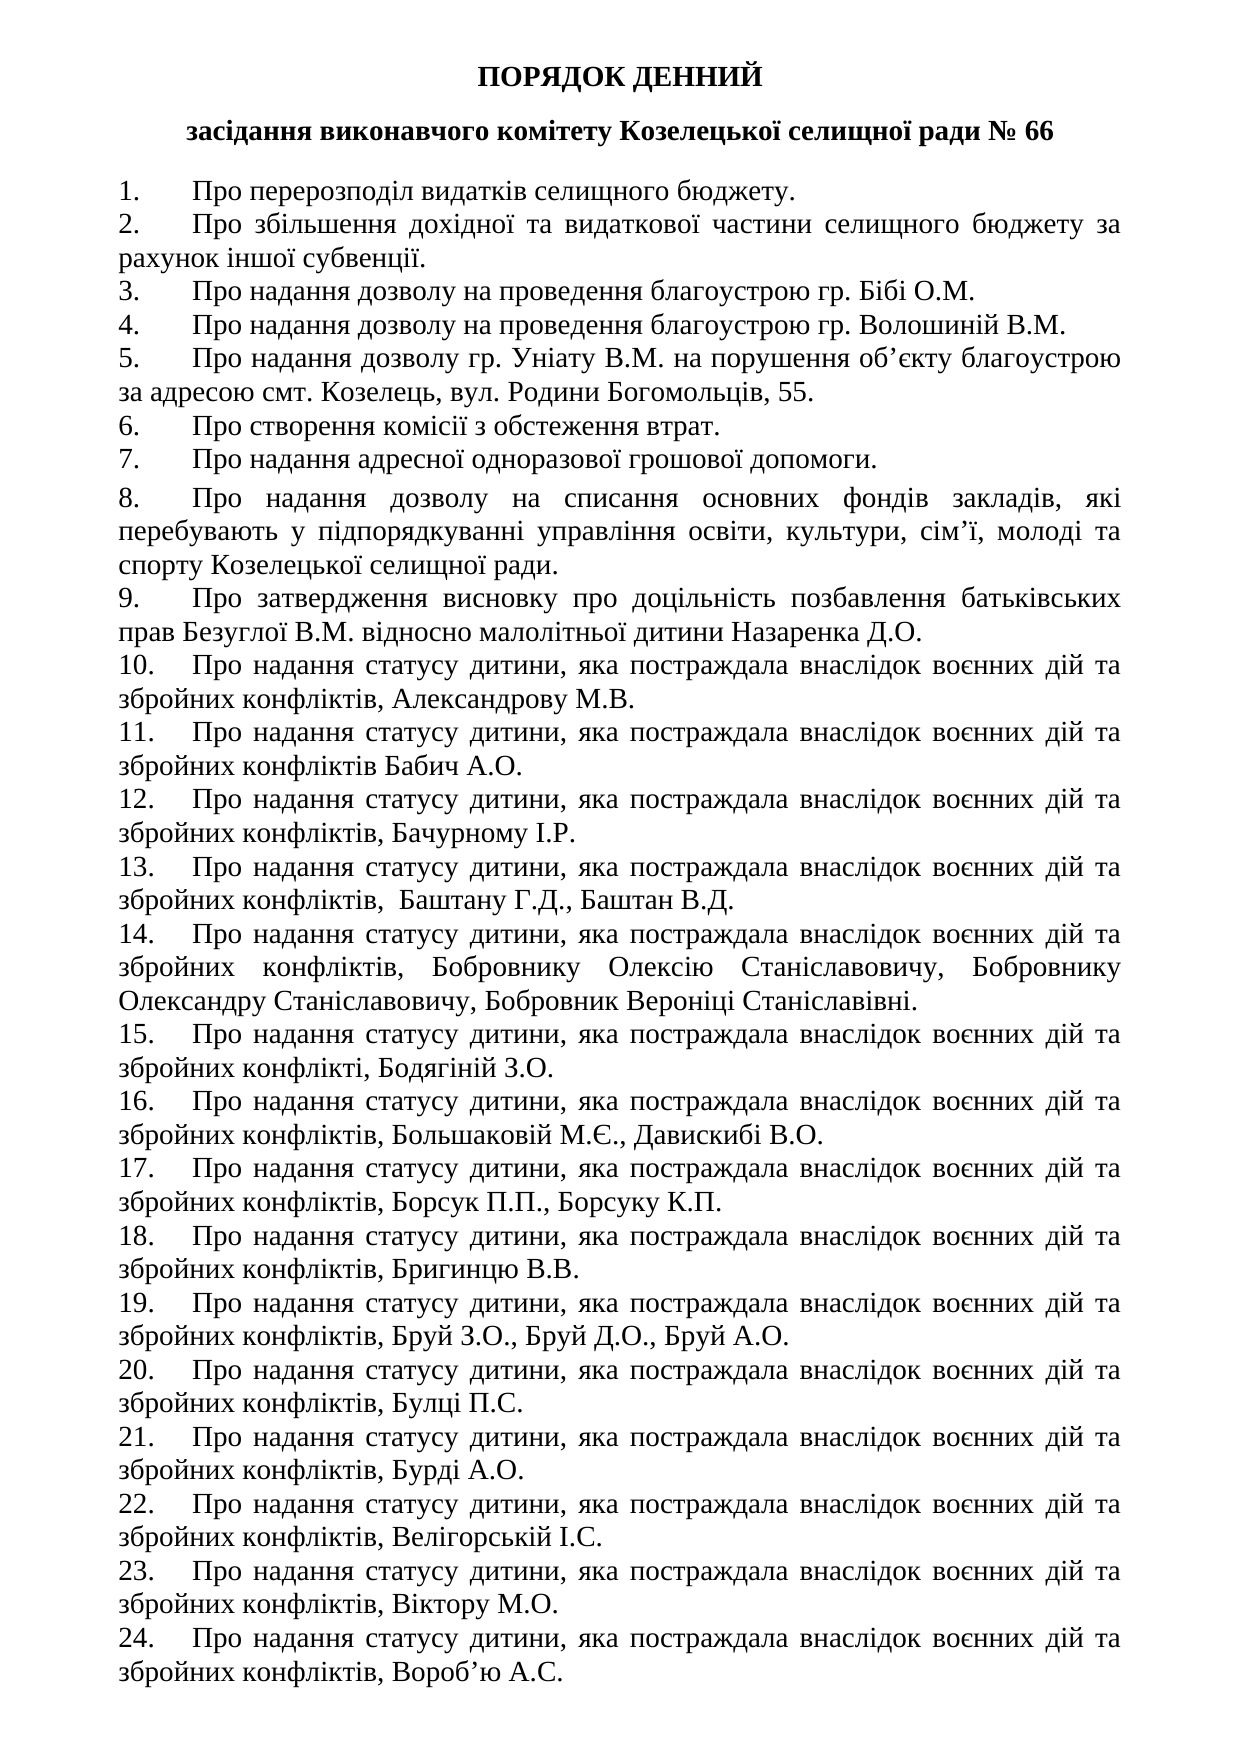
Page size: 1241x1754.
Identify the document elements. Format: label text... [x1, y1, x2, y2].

list Про надання статусу дитини, яка постраждала внаслідок воєнних дій та збройних конфліктів, Велігорській І.С. [118, 1486, 1122, 1553]
list Про надання дозволу на проведення благоустрою гр. Бібі О.М. [118, 273, 1122, 307]
list Про надання статусу дитини, яка постраждала внаслідок воєнних дій та збройних конфліктів Бабич А.О. [118, 714, 1122, 782]
text засідання виконавчого комітету Козелецької селищної ради № 66 [118, 113, 1122, 147]
list Про надання статусу дитини, яка постраждала внаслідок воєнних дій та збройних конфліктів, Бобровнику Олексію Станіславовичу, Бобровнику Олександру Станіславовичу, Бобровник Вероніці Станіславівні. [118, 916, 1122, 1016]
list Про надання статусу дитини, яка постраждала внаслідок воєнних дій та збройних конфліктів, Бригинцю В.В. [118, 1218, 1122, 1285]
list Про перерозподіл видатків селищного бюджету. [118, 173, 1122, 206]
list Про надання статусу дитини, яка постраждала внаслідок воєнних дій та збройних конфліктів, Александрову М.В. [118, 647, 1122, 714]
list Про надання статусу дитини, яка постраждала внаслідок воєнних дій та збройних конфліктів, Бачурному І.Р. [118, 782, 1122, 849]
list Про затвердження висновку про доцільність позбавлення батьківських прав Безуглої В.М. відносно малолітньої дитини Назаренка Д.О. [118, 580, 1122, 647]
list Про надання статусу дитини, яка постраждала внаслідок воєнних дій та збройних конфліктів, Вороб’ю А.С. [118, 1620, 1122, 1687]
list Про надання дозволу на проведення благоустрою гр. Волошиній В.М. [118, 307, 1122, 341]
list Про створення комісії з обстеження втрат. [118, 408, 1122, 441]
list Про надання статусу дитини, яка постраждала внаслідок воєнних дій та збройних конфліктів, Віктору М.О. [118, 1553, 1122, 1620]
list Про надання дозволу на списання основних фондів закладів, які перебувають у підпорядкуванні управління освіти, культури, сім’ї, молоді та спорту Козелецької селищної ради. [118, 480, 1122, 580]
list Про надання дозволу гр. Уніату В.М. на порушення об’єкту благоустрою за адресою смт. Козелець, вул. Родини Богомольців, 55. [118, 341, 1122, 408]
list Про надання статусу дитини, яка постраждала внаслідок воєнних дій та збройних конфліктів, Бурді А.О. [118, 1419, 1122, 1486]
list Про надання статусу дитини, яка постраждала внаслідок воєнних дій та збройних конфліктів, Баштану Г.Д., Баштан В.Д. [118, 849, 1122, 916]
list Про надання статусу дитини, яка постраждала внаслідок воєнних дій та збройних конфліктів, Бруй З.О., Бруй Д.О., Бруй А.О. [118, 1285, 1122, 1352]
list Про надання адресної одноразової грошової допомоги. [118, 441, 1122, 475]
list Про надання статусу дитини, яка постраждала внаслідок воєнних дій та збройних конфліктів, Борсук П.П., Борсуку К.П. [118, 1151, 1122, 1218]
list Про надання статусу дитини, яка постраждала внаслідок воєнних дій та збройних конфлікті, Бодягіній З.О. [118, 1016, 1122, 1083]
text ПОРЯДОК ДЕННИЙ [118, 59, 1122, 93]
list Про збільшення дохідної та видаткової частини селищного бюджету за рахунок іншої субвенції. [118, 206, 1122, 273]
list Про надання статусу дитини, яка постраждала внаслідок воєнних дій та збройних конфліктів, Большаковій М.Є., Давискибі В.О. [118, 1083, 1122, 1151]
list Про надання статусу дитини, яка постраждала внаслідок воєнних дій та збройних конфліктів, Булці П.С. [118, 1352, 1122, 1419]
